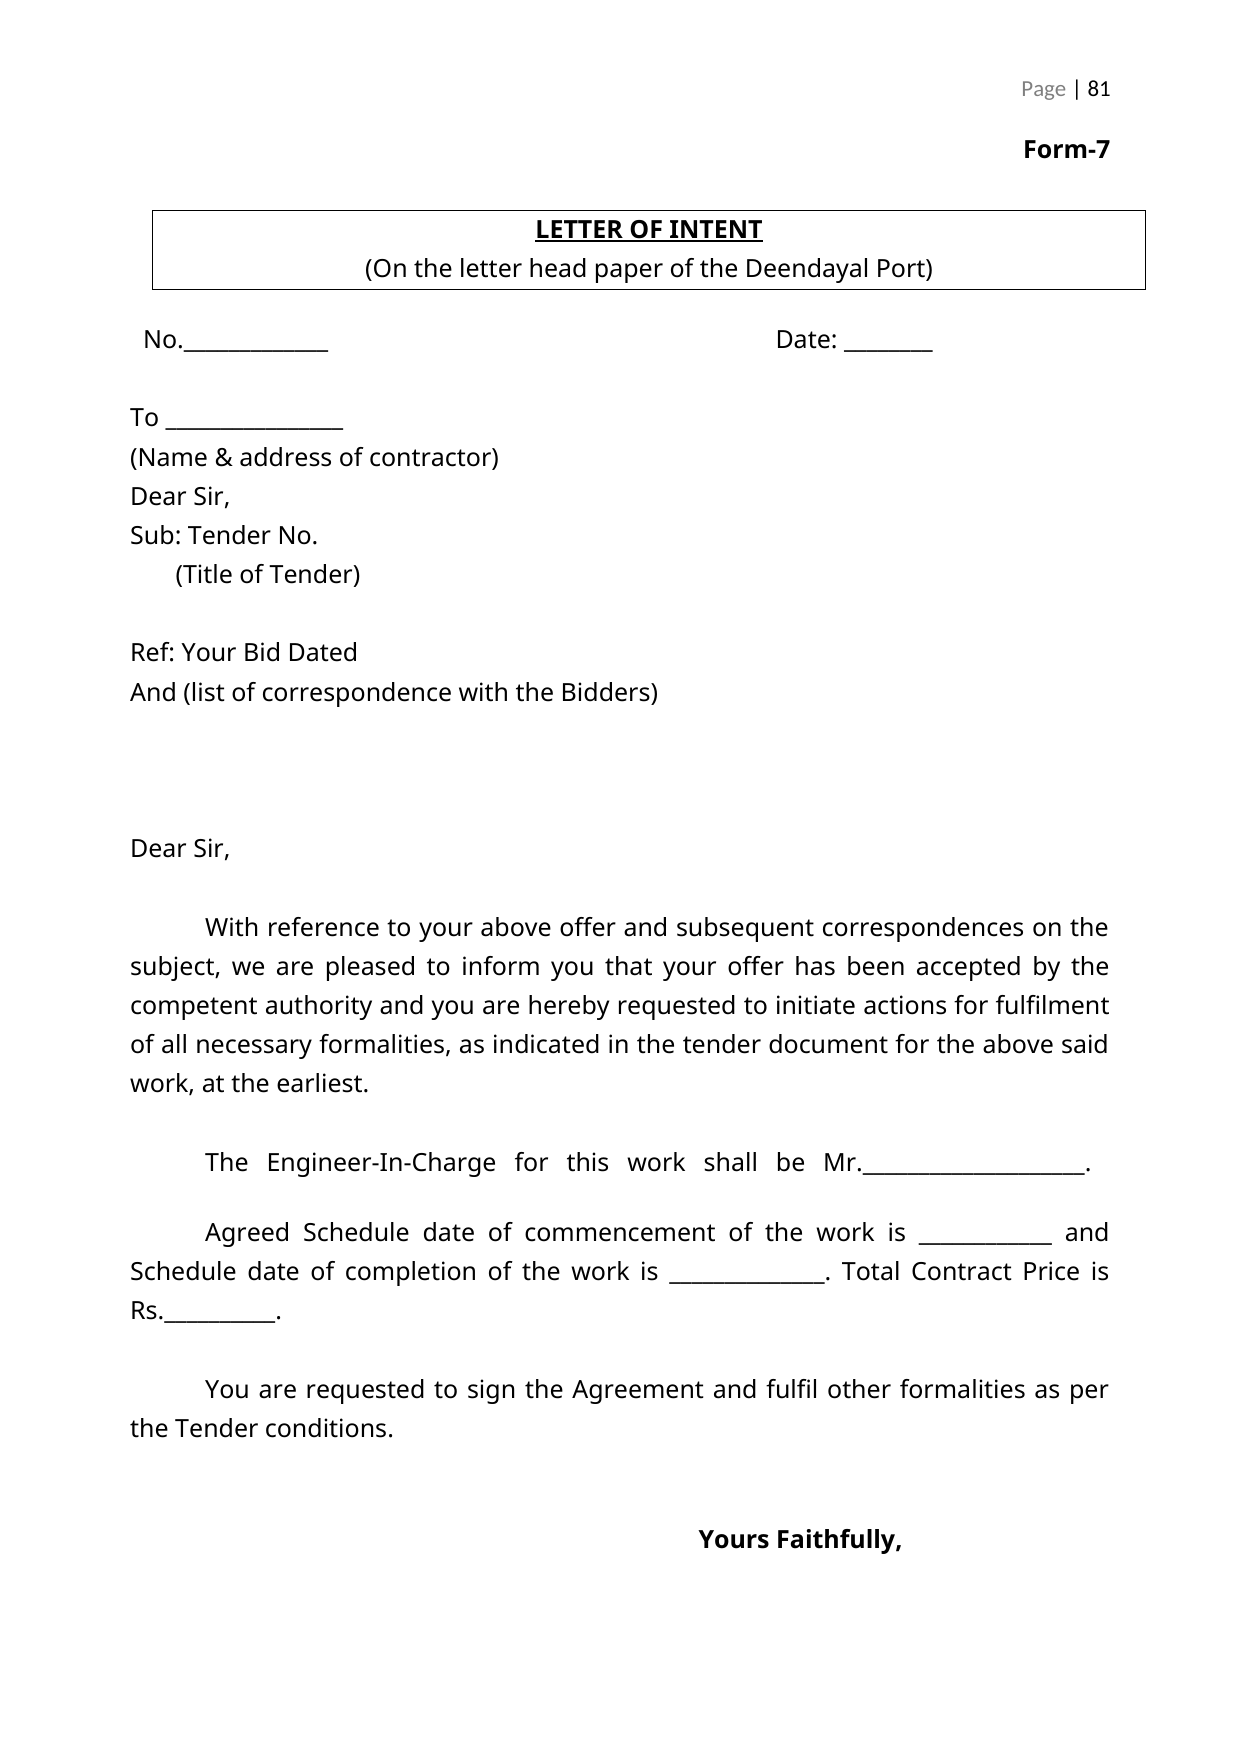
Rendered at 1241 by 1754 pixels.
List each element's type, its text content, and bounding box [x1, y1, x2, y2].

text Sub: Tender No. [130, 517, 1110, 552]
text Dear Sir, [130, 831, 1110, 865]
text No._____________ Date: ________ [130, 322, 1110, 356]
text The Engineer-In-Charge for this work shall be Mr.____________________. [130, 1144, 1110, 1210]
text And (list of correspondence with the Bidders) [130, 674, 1110, 708]
text Dear Sir, [130, 478, 1110, 512]
text (Title of Tender) [130, 557, 1110, 591]
text Ref: Your Bid Dated [130, 635, 1110, 669]
table_header LETTER OF INTENT (On the letter head paper of the Deendayal Port) [153, 211, 1145, 288]
text You are requested to sign the Agreement and fulfil other formalities as per the Tender conditions. [130, 1371, 1110, 1444]
text (Name & address of contractor) [130, 439, 1110, 473]
text With reference to your above offer and subsequent correspondences on the subject, we are pleased to inform you that your offer has been accepted by the competent authority and you are hereby requested to initiate actions for fulfilment of all necessary formalities, as indicated in the tender document for the above said work, at the earliest. [130, 909, 1110, 1100]
text To ________________ [130, 400, 1110, 434]
text Form-7 [130, 132, 1110, 166]
text Yours Faithfully, [205, 1522, 1110, 1556]
text Agreed Schedule date of commencement of the work is ____________ and Schedule date of completion of the work is ______________. Total Contract Price is Rs.__________. [130, 1214, 1110, 1327]
